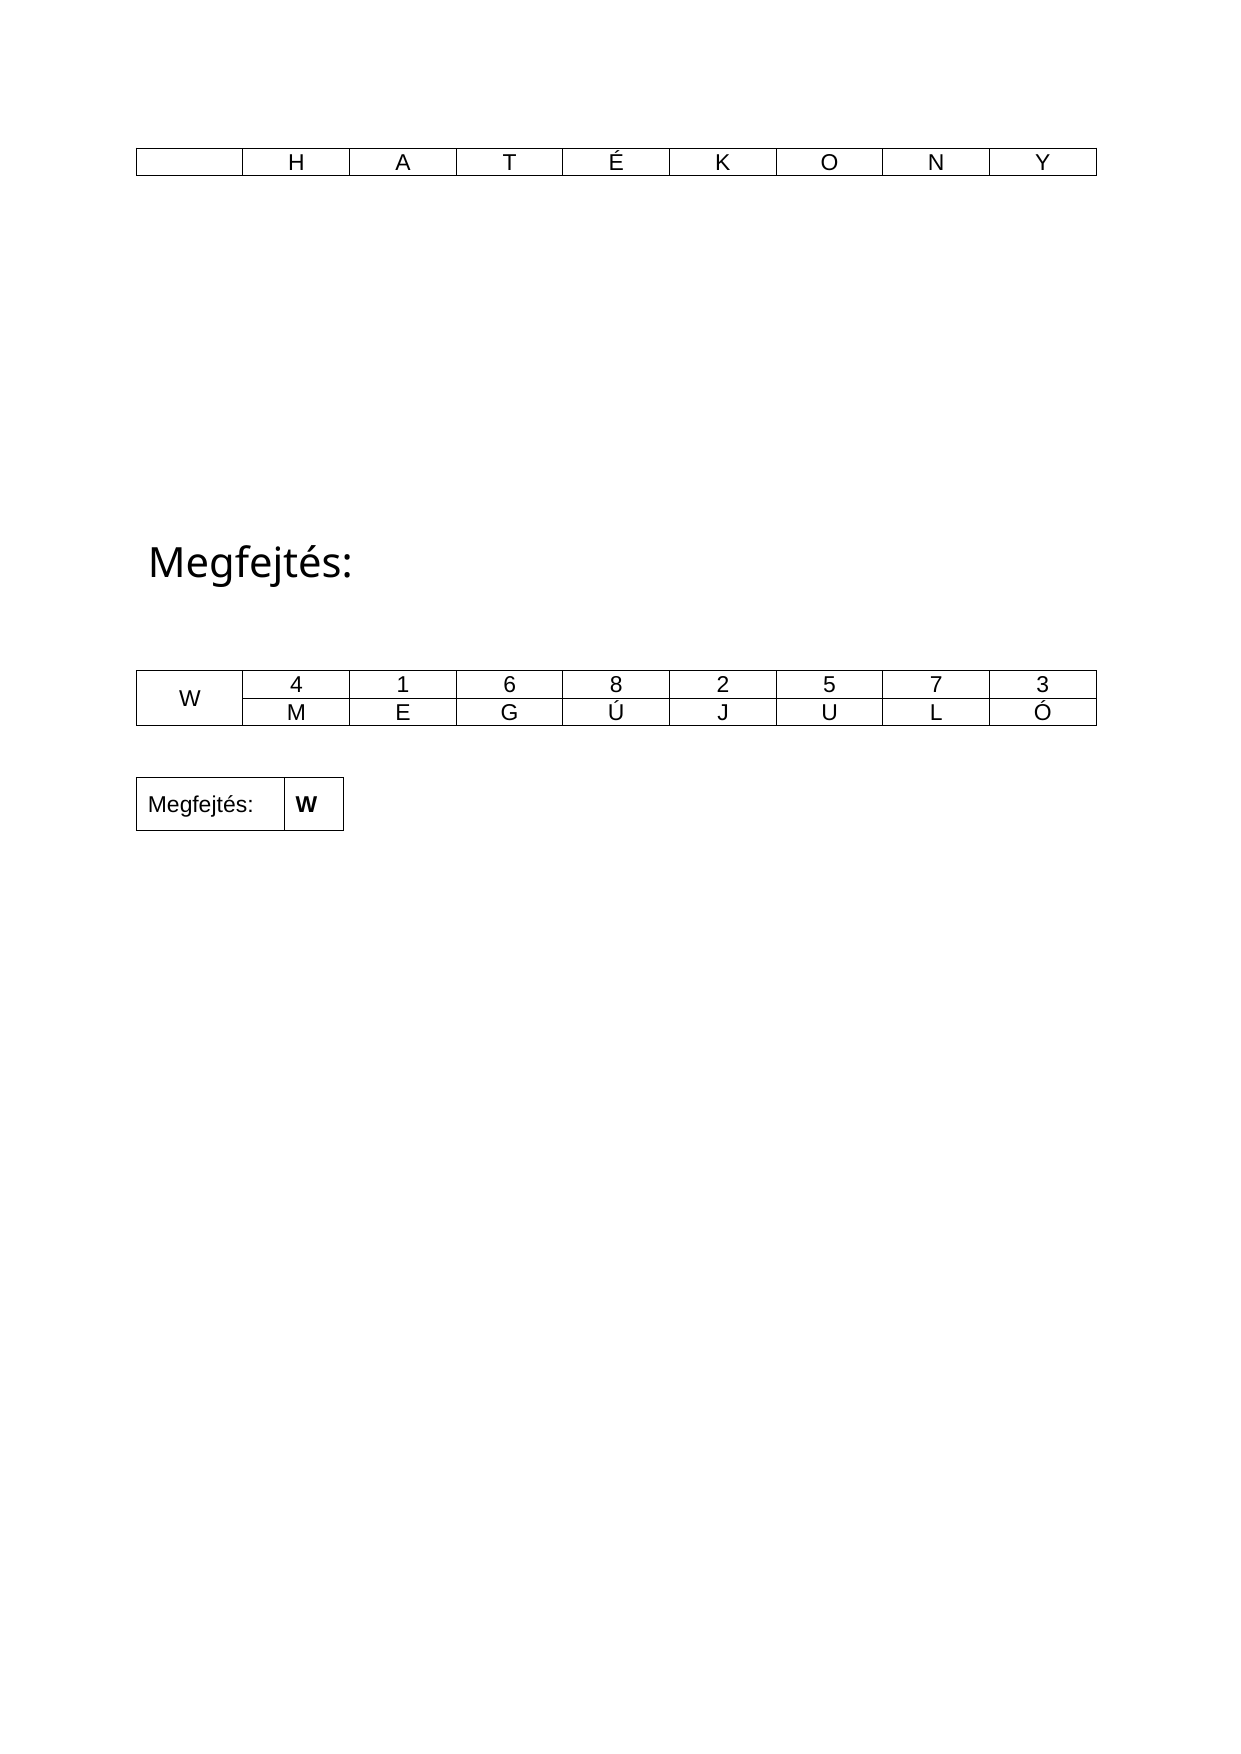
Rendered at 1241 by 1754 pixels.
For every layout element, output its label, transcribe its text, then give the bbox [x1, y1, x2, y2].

table_cell L [883, 699, 989, 725]
table_cell É [563, 149, 669, 175]
table_header 8 [563, 671, 669, 698]
table_cell Y [990, 149, 1096, 175]
table_cell K [670, 149, 776, 175]
table_cell J [670, 699, 776, 725]
text Megfejtés: [148, 533, 1093, 590]
table_cell O [777, 149, 882, 175]
table_cell U [777, 699, 882, 725]
table_cell Ó [990, 699, 1096, 725]
table_header Y [137, 149, 242, 175]
table_header 5 [777, 671, 882, 698]
table_header W [137, 671, 242, 725]
table_cell N [883, 149, 989, 175]
table_cell Ú [563, 699, 669, 725]
table_cell A [350, 149, 456, 175]
table_cell T [457, 149, 562, 175]
table_cell G [457, 699, 562, 725]
table_cell H [243, 149, 349, 175]
table_header 4 [243, 671, 349, 698]
table_header 6 [457, 671, 562, 698]
table_header 3 [990, 671, 1096, 698]
table_cell E [350, 699, 456, 725]
table_header Megfejtés: [137, 778, 284, 830]
table_header W [285, 778, 343, 830]
table_cell M [243, 699, 349, 725]
table_header 7 [883, 671, 989, 698]
table_header 1 [350, 671, 456, 698]
table_header 2 [670, 671, 776, 698]
